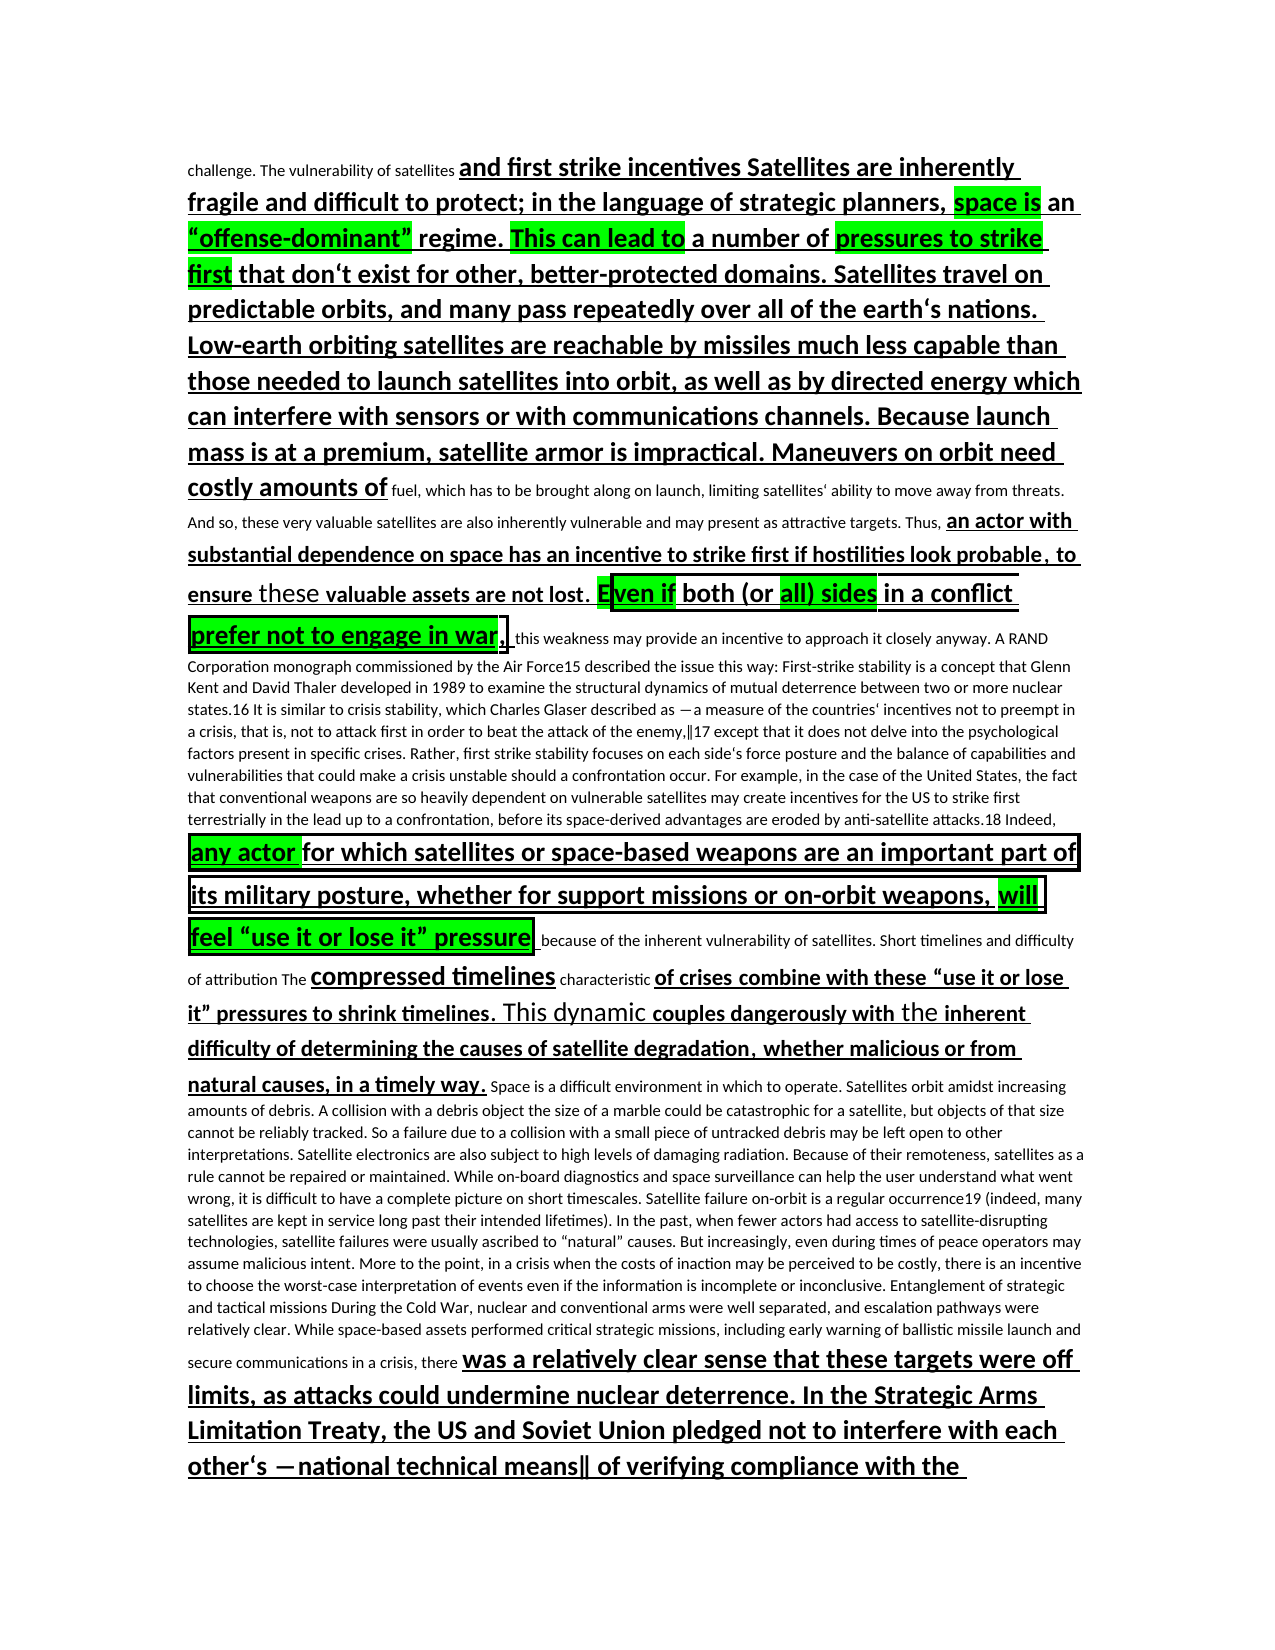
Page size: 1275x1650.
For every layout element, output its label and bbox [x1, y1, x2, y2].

text [187, 150, 1087, 1482]
